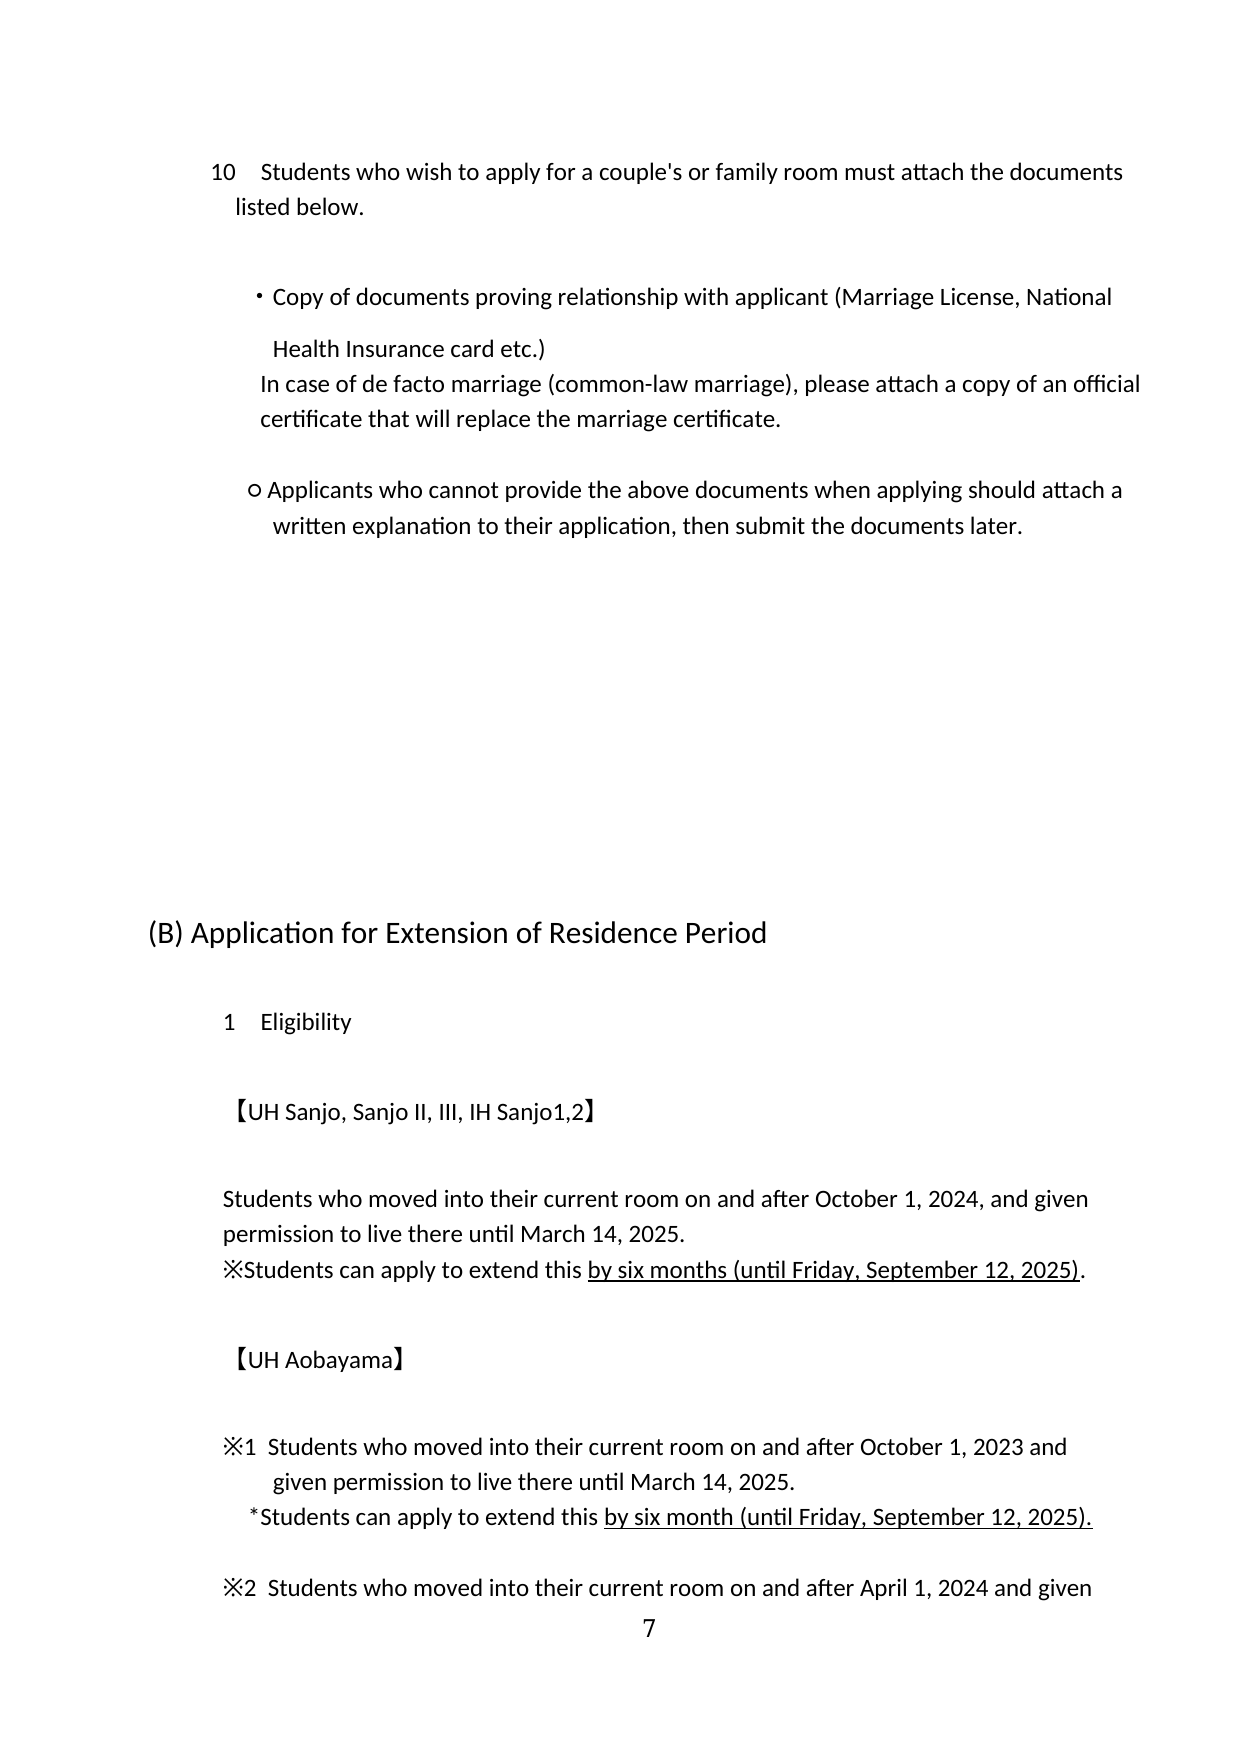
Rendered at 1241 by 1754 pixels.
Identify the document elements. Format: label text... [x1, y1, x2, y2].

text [223, 1570, 1150, 1605]
text *Students can apply to extend this by six month (until Friday, September 12, 2025). [223, 1499, 1150, 1534]
text 1 Eligibility [223, 1003, 1150, 1039]
text ※1 Students who moved into their current room on and after October 1, 2023 and [223, 1428, 1150, 1464]
text 【UH Sanjo, Sanjo II, III, IH Sanjo1,2】 [223, 1074, 1150, 1145]
text ・Copy of documents proving relationship with applicant (Marriage License, National Health Insurance card etc.) [248, 259, 1150, 366]
text ○ Applicants who cannot provide the above documents when applying should attach a written explanation to their application, then submit the documents later. [248, 472, 1150, 543]
text ※Students can apply to extend this by six months (until Friday, September 12, 2025). [223, 1251, 1150, 1287]
text (B) Application for Extension of Residence Period [148, 897, 1150, 968]
text Students who moved into their current room on and after October 1, 2024, and given permission to live there until March 14, 2025. [223, 1180, 1150, 1251]
text In case of de facto marriage (common-law marriage), please attach a copy of an official certificate that will replace the marriage certificate. [260, 366, 1150, 437]
text given permission to live there until March 14, 2025. [273, 1464, 1150, 1499]
text 10 Students who wish to apply for a couple's or family room must attach the documents listed below. [210, 153, 1150, 224]
text 【UH Aobayama】 [223, 1322, 1150, 1393]
